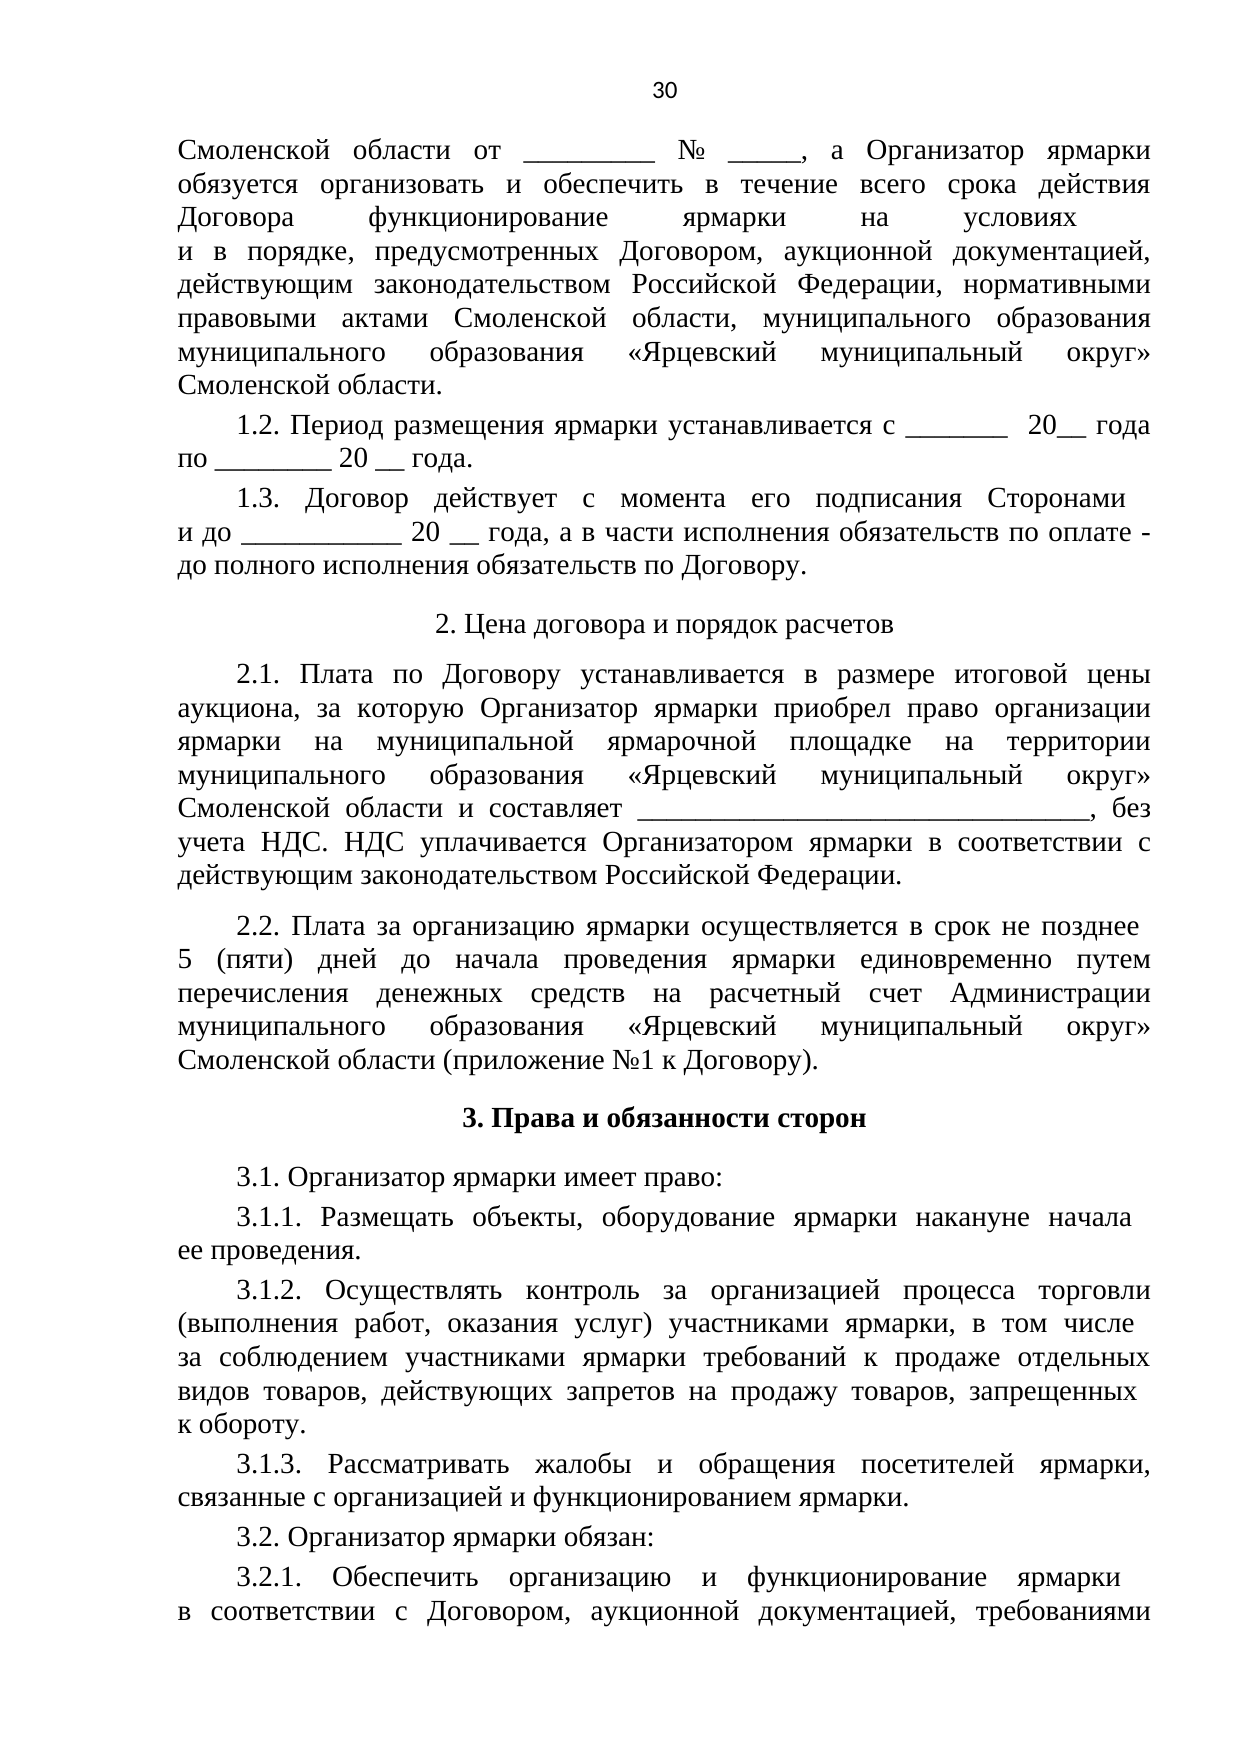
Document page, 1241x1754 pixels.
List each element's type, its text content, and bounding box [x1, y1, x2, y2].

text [177, 1559, 1152, 1626]
text 3.1. Организатор ярмарки имеет право: [177, 1159, 1152, 1192]
text 3.1.2. Осуществлять контроль за организацией процесса торговли (выполнения работ, оказания услуг) участниками ярмарки, в том числе за соблюдением участниками ярмарки требований к продаже отдельных видов товаров, действующих запретов на продажу товаров, запрещенных к обороту. [177, 1272, 1152, 1440]
text 3.1.3. Рассматривать жалобы и обращения посетителей ярмарки, связанные с организацией и функционированием ярмарки. [177, 1446, 1152, 1513]
text 3.2. Организатор ярмарки обязан: [177, 1519, 1152, 1553]
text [177, 132, 1152, 401]
text 1.3. Договор действует с момента его подписания Сторонами и до ___________ 20 __ года, а в части исполнения обязательств по оплате - до полного исполнения обязательств по Договору. [177, 480, 1152, 581]
text 3. Права и обязанности сторон [177, 1100, 1152, 1134]
text 2.2. Плата за организацию ярмарки осуществляется в срок не позднее 5 (пяти) дней до начала проведения ярмарки единовременно путем перечисления денежных средств на расчетный счет Администрации муниципального образования «Ярцевский муниципальный округ» Смоленской области (приложение №1 к Договору). [177, 908, 1152, 1075]
text 1.2. Период размещения ярмарки устанавливается с _______ 20__ года по ________ 20 __ года. [177, 407, 1152, 474]
text 2. Цена договора и порядок расчетов [177, 606, 1152, 639]
text 2.1. Плата по Договору устанавливается в размере итоговой цены аукциона, за которую Организатор ярмарки приобрел право организации ярмарки на муниципальной ярмарочной площадке на территории муниципального образования «Ярцевский муниципальный округ» Смоленской области и составляет _______________________________, без учета НДС. НДС уплачивается Организатором ярмарки в соответствии с действующим законодательством Российской Федерации. [177, 656, 1152, 891]
text 3.1.1. Размещать объекты, оборудование ярмарки накануне начала ее проведения. [177, 1199, 1152, 1266]
